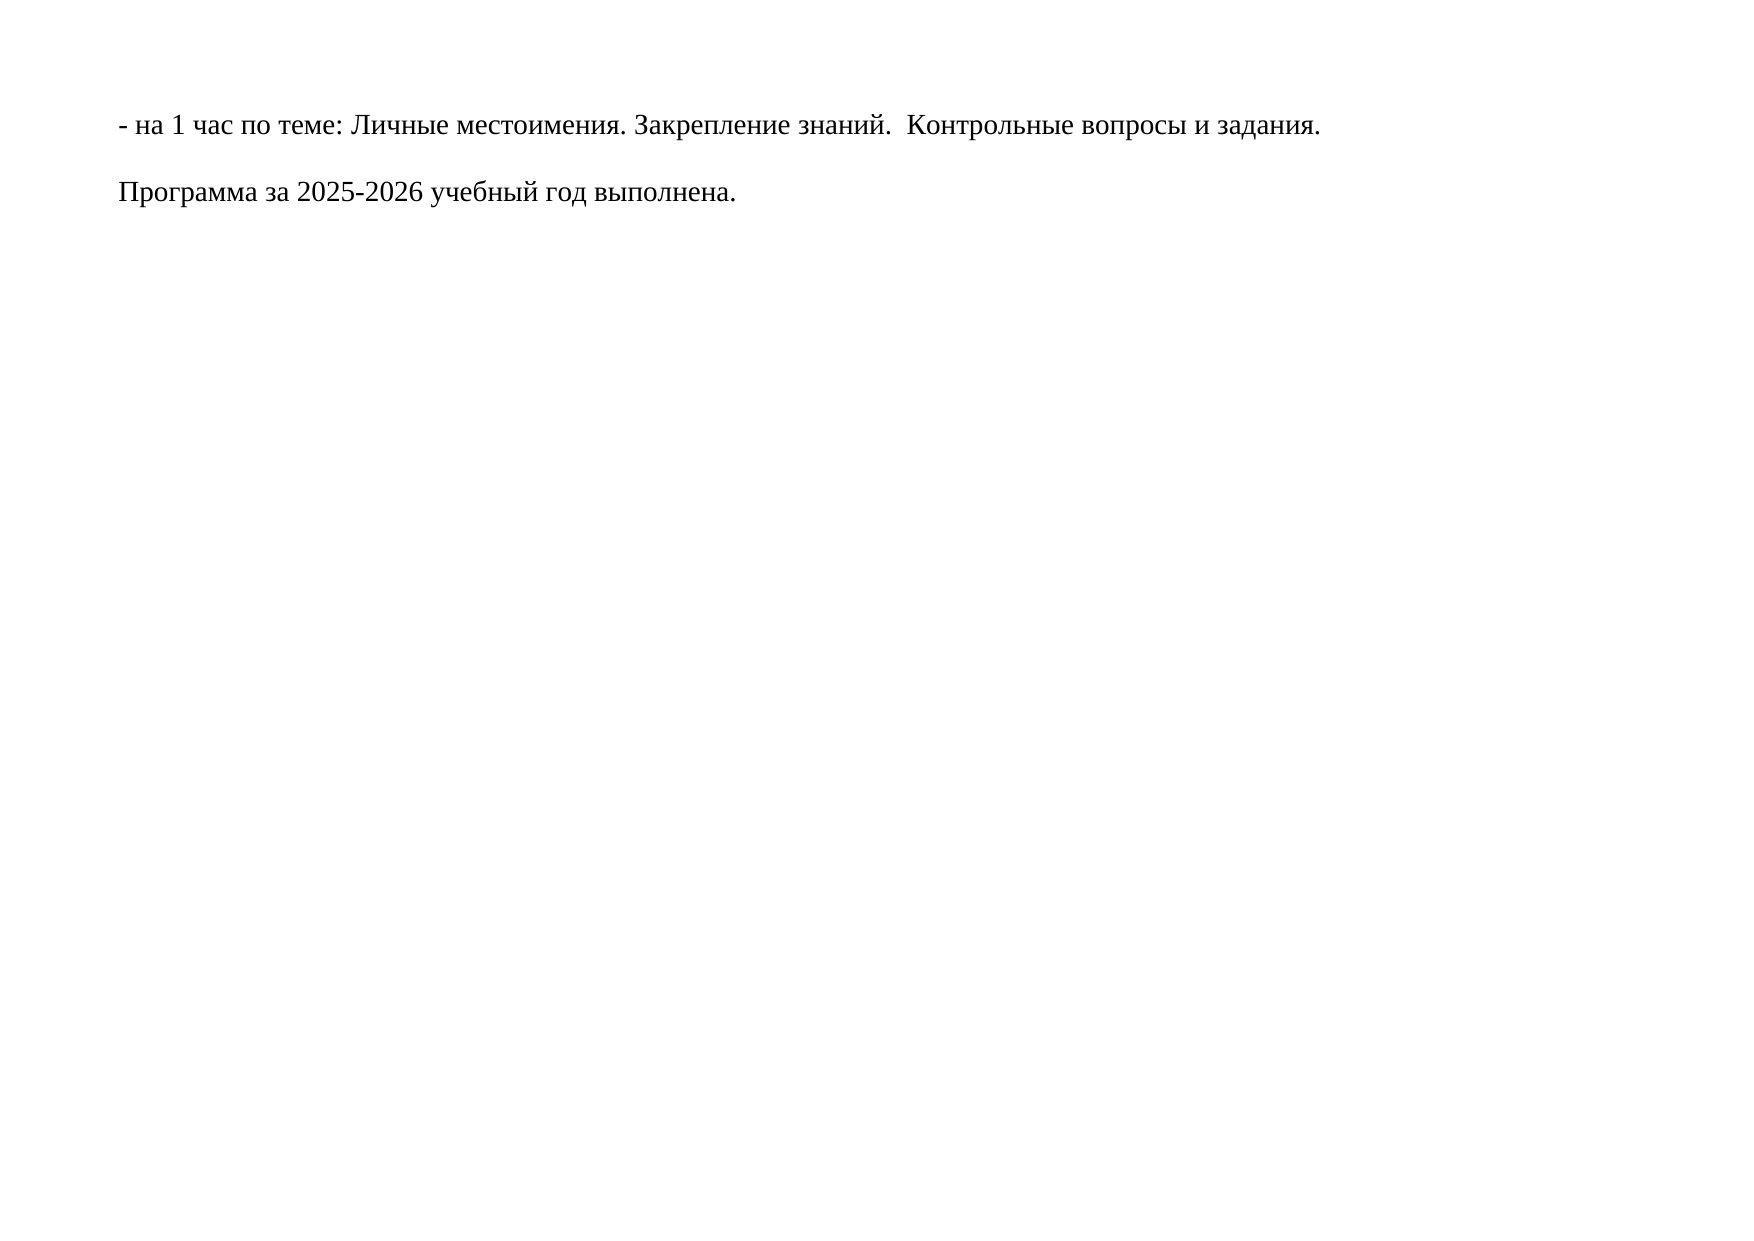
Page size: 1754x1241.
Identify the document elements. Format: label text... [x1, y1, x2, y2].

text Программа за 2025-2026 учебный год выполнена. [118, 174, 1654, 208]
text - на 1 час по теме: Личные местоимения. Закрепление знаний. Контрольные вопросы и задания. [118, 107, 1683, 141]
